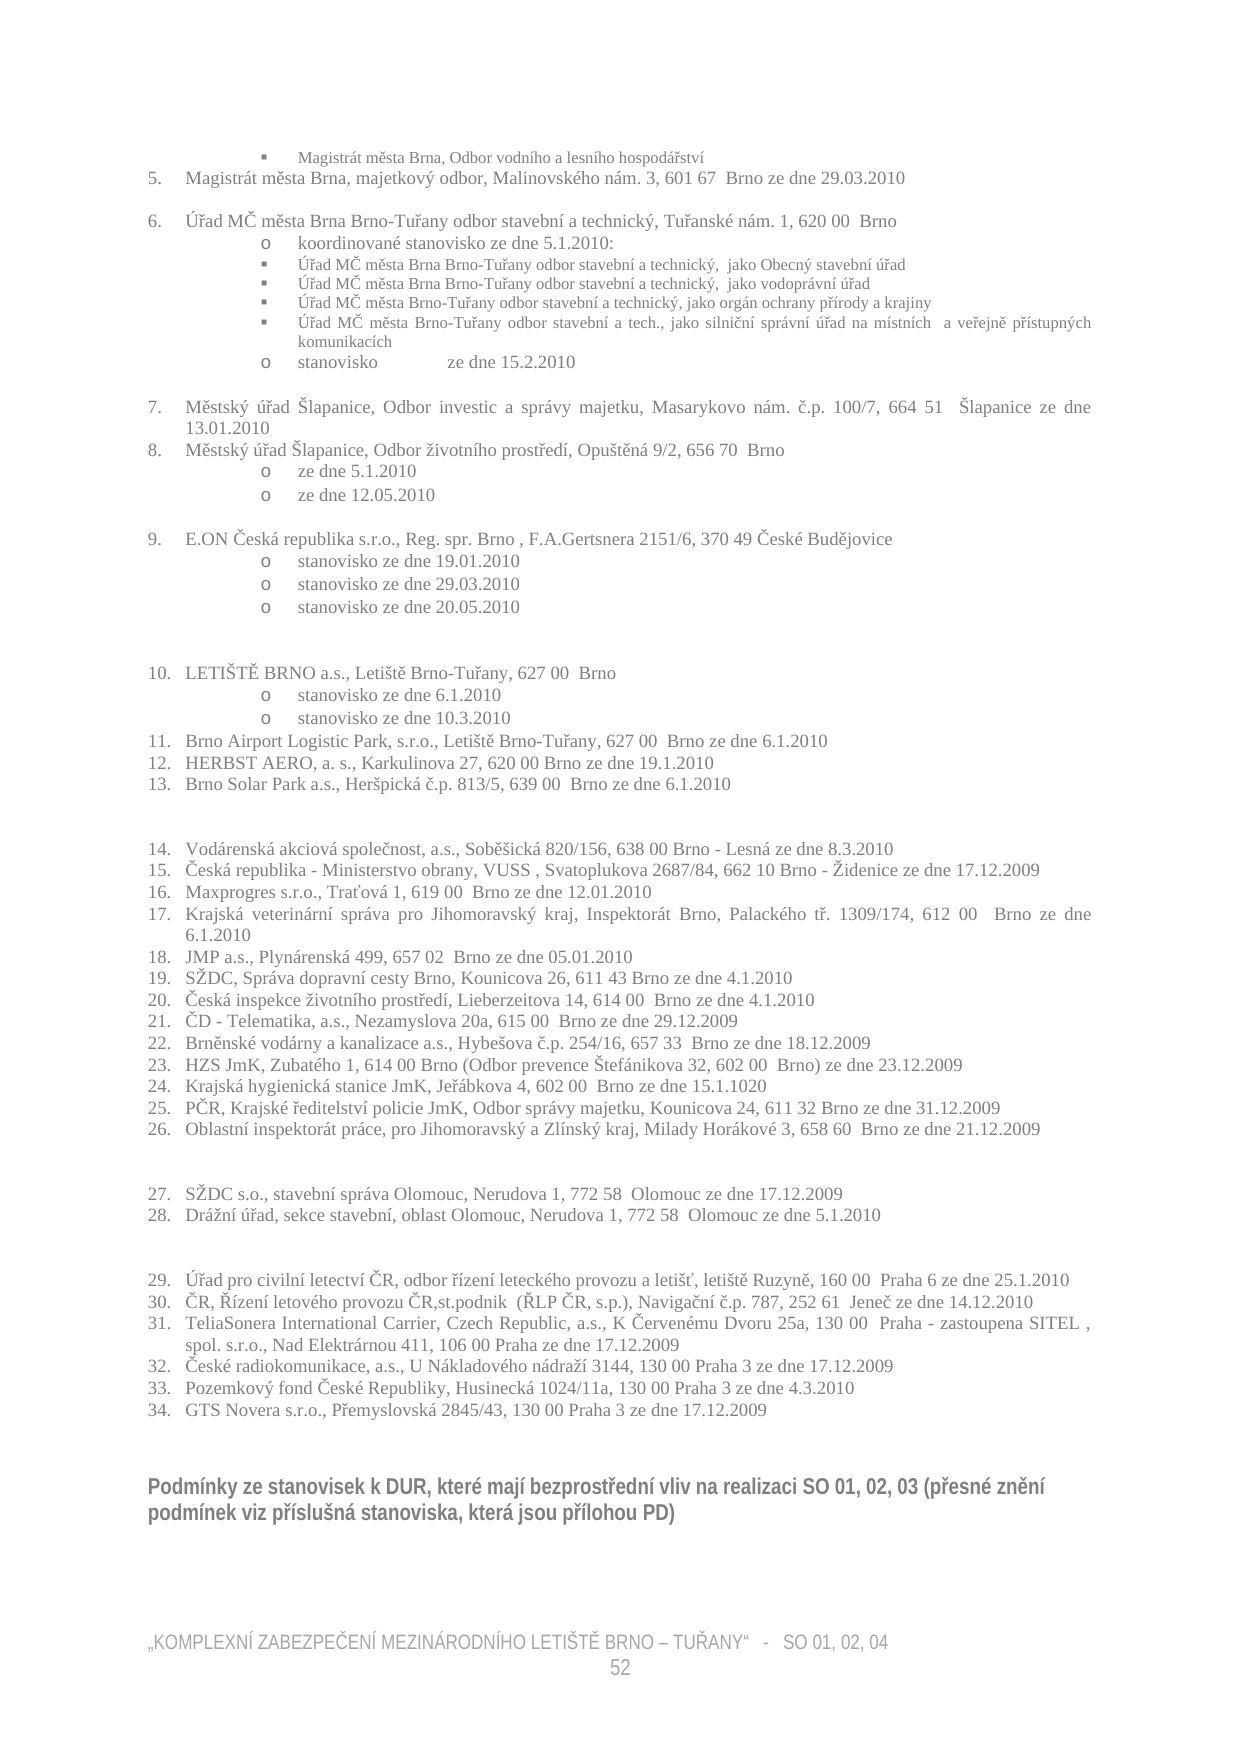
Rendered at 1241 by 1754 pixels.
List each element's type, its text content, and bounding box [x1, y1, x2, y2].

list SŽDC s.o., stavební správa Olomouc, Nerudova 1, 772 58 Olomouc ze dne 17.12.2009 [148, 1183, 1093, 1204]
list LETIŠTĚ BRNO a.s., Letiště Brno-Tuřany, 627 00 Brno [148, 662, 1093, 684]
list HZS JmK, Zubatého 1, 614 00 Brno (Odbor prevence Štefánikova 32, 602 00 Brno) ze dne 23.12.2009 [148, 1053, 1093, 1075]
list ČD - Telematika, a.s., Nezamyslova 20a, 615 00 Brno ze dne 29.12.2009 [148, 1010, 1093, 1032]
list stanovisko ze dne 15.2.2010 [260, 351, 1093, 374]
list Drážní úřad, sekce stavební, oblast Olomouc, Nerudova 1, 772 58 Olomouc ze dne 5.1.2010 [148, 1204, 1093, 1226]
list Úřad MČ města Brna Brno-Tuřany odbor stavební a technický, jako Obecný stavební úřad [260, 255, 1093, 274]
list Oblastní inspektorát práce, pro Jihomoravský a Zlínský kraj, Milady Horákové 3, 658 60 Brno ze dne 21.12.2009 [148, 1118, 1093, 1140]
list Maxprogres s.r.o., Traťová 1, 619 00 Brno ze dne 12.01.2010 [148, 881, 1093, 902]
list Úřad MČ města Brna Brno-Tuřany odbor stavební a technický, Tuřanské nám. 1, 620 00 Brno [148, 210, 1093, 232]
list ze dne 12.05.2010 [260, 483, 1093, 507]
text Podmínky ze stanovisek k DUR, které mají bezprostřední vliv na realizaci SO 01, 02, 03 (přesné znění podmínek viz příslušná stanoviska, která jsou přílohou PD) [148, 1473, 1093, 1525]
list Pozemkový fond České Republiky, Husinecká 1024/11a, 130 00 Praha 3 ze dne 4.3.2010 [148, 1377, 1093, 1398]
list PČR, Krajské ředitelství policie JmK, Odbor správy majetku, Kounicova 24, 611 32 Brno ze dne 31.12.2009 [148, 1097, 1093, 1118]
list Česká republika - Ministerstvo obrany, VUSS , Svatoplukova 2687/84, 662 10 Brno - Židenice ze dne 17.12.2009 [148, 859, 1093, 881]
list Krajská hygienická stanice JmK, Jeřábkova 4, 602 00 Brno ze dne 15.1.1020 [148, 1075, 1093, 1097]
list GTS Novera s.r.o., Přemyslovská 2845/43, 130 00 Praha 3 ze dne 17.12.2009 [148, 1398, 1093, 1420]
list Městský úřad Šlapanice, Odbor investic a správy majetku, Masarykovo nám. č.p. 100/7, 664 51 Šlapanice ze dne 13.01.2010 [148, 396, 1093, 439]
list E.ON Česká republika s.r.o., Reg. spr. Brno , F.A.Gertsnera 2151/6, 370 49 České Budějovice [148, 528, 1093, 550]
list stanovisko ze dne 19.01.2010 [260, 550, 1093, 573]
list JMP a.s., Plynárenská 499, 657 02 Brno ze dne 05.01.2010 [148, 946, 1093, 967]
list Brněnské vodárny a kanalizace a.s., Hybešova č.p. 254/16, 657 33 Brno ze dne 18.12.2009 [148, 1032, 1093, 1053]
list stanovisko ze dne 20.05.2010 [260, 596, 1093, 619]
list TeliaSonera International Carrier, Czech Republic, a.s., K Červenému Dvoru 25a, 130 00 Praha - zastoupena SITEL , spol. s.r.o., Nad Elektrárnou 411, 106 00 Praha ze dne 17.12.2009 [148, 1312, 1093, 1355]
list Úřad MČ města Brna Brno-Tuřany odbor stavební a technický, jako vodoprávní úřad [260, 274, 1093, 293]
list Úřad pro civilní letectví ČR, odbor řízení leteckého provozu a letišť, letiště Ruzyně, 160 00 Praha 6 ze dne 25.1.2010 [148, 1269, 1093, 1291]
list Úřad MČ města Brno-Tuřany odbor stavební a tech., jako silniční správní úřad na místních a veřejně přístupných komunikacích [260, 312, 1093, 351]
list ze dne 5.1.2010 [260, 460, 1093, 483]
list Krajská veterinární správa pro Jihomoravský kraj, Inspektorát Brno, Palackého tř. 1309/174, 612 00 Brno ze dne 6.1.2010 [148, 902, 1093, 946]
list Brno Airport Logistic Park, s.r.o., Letiště Brno-Tuřany, 627 00 Brno ze dne 6.1.2010 [148, 730, 1093, 752]
list stanovisko ze dne 6.1.2010 [260, 684, 1093, 707]
list Úřad MČ města Brno-Tuřany odbor stavební a technický, jako orgán ochrany přírody a krajiny [260, 293, 1093, 312]
list ČR, Řízení letového provozu ČR,st.podnik (ŘLP ČR, s.p.), Navigační č.p. 787, 252 61 Jeneč ze dne 14.12.2010 [148, 1291, 1093, 1312]
list České radiokomunikace, a.s., U Nákladového nádraží 3144, 130 00 Praha 3 ze dne 17.12.2009 [148, 1355, 1093, 1377]
list Vodárenská akciová společnost, a.s., Soběšická 820/156, 638 00 Brno - Lesná ze dne 8.3.2010 [148, 838, 1093, 859]
list SŽDC, Správa dopravní cesty Brno, Kounicova 26, 611 43 Brno ze dne 4.1.2010 [148, 967, 1093, 989]
list stanovisko ze dne 10.3.2010 [260, 707, 1093, 730]
list Brno Solar Park a.s., Heršpická č.p. 813/5, 639 00 Brno ze dne 6.1.2010 [148, 773, 1093, 795]
list stanovisko ze dne 29.03.2010 [260, 573, 1093, 596]
list Městský úřad Šlapanice, Odbor životního prostředí, Opuštěná 9/2, 656 70 Brno [148, 439, 1093, 460]
list koordinované stanovisko ze dne 5.1.2010: [260, 232, 1093, 255]
list Česká inspekce životního prostředí, Lieberzeitova 14, 614 00 Brno ze dne 4.1.2010 [148, 989, 1093, 1010]
list HERBST AERO, a. s., Karkulinova 27, 620 00 Brno ze dne 19.1.2010 [148, 752, 1093, 773]
list Magistrát města Brna, Odbor vodního a lesního hospodářství [260, 148, 1093, 167]
list Magistrát města Brna, majetkový odbor, Malinovského nám. 3, 601 67 Brno ze dne 29.03.2010 [148, 167, 1093, 188]
